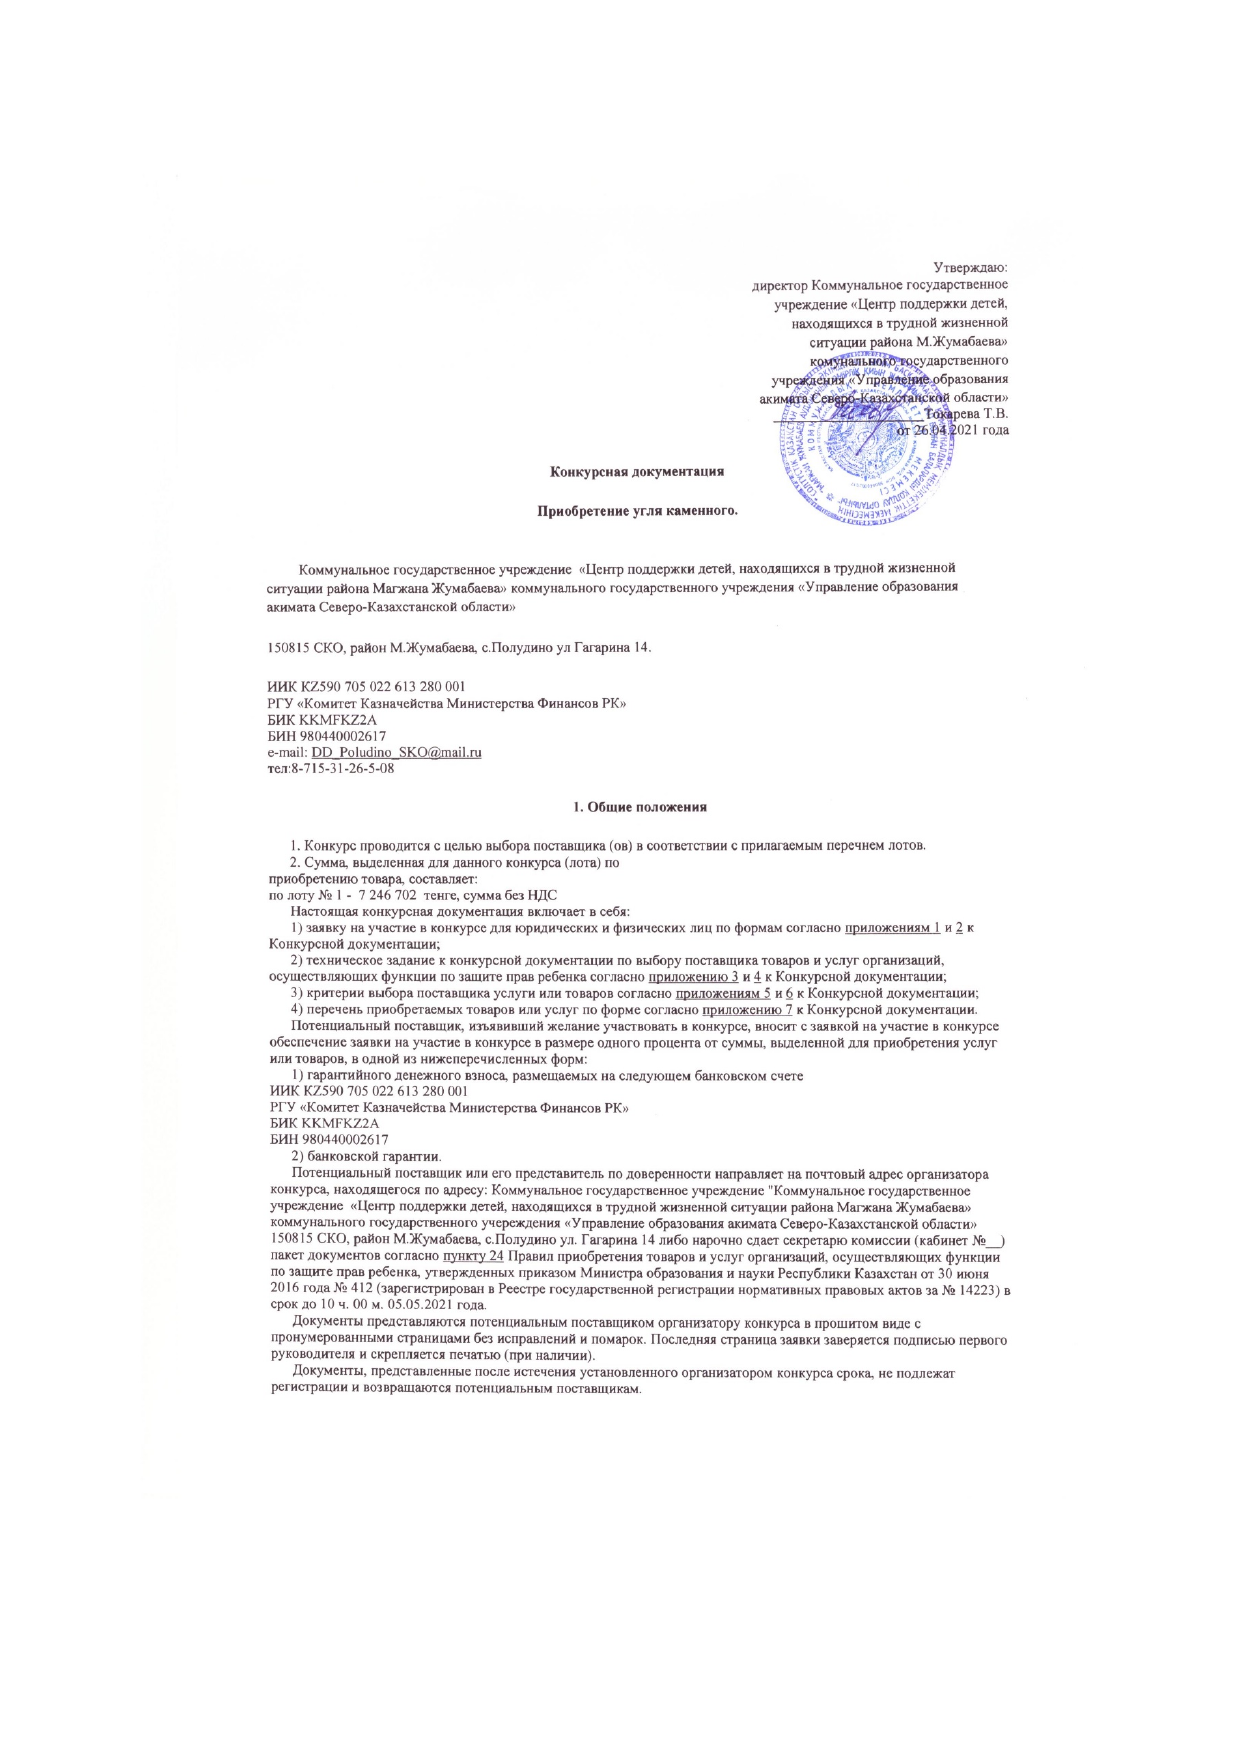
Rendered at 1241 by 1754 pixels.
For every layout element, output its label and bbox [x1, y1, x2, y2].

picture [132, 166, 1108, 1507]
